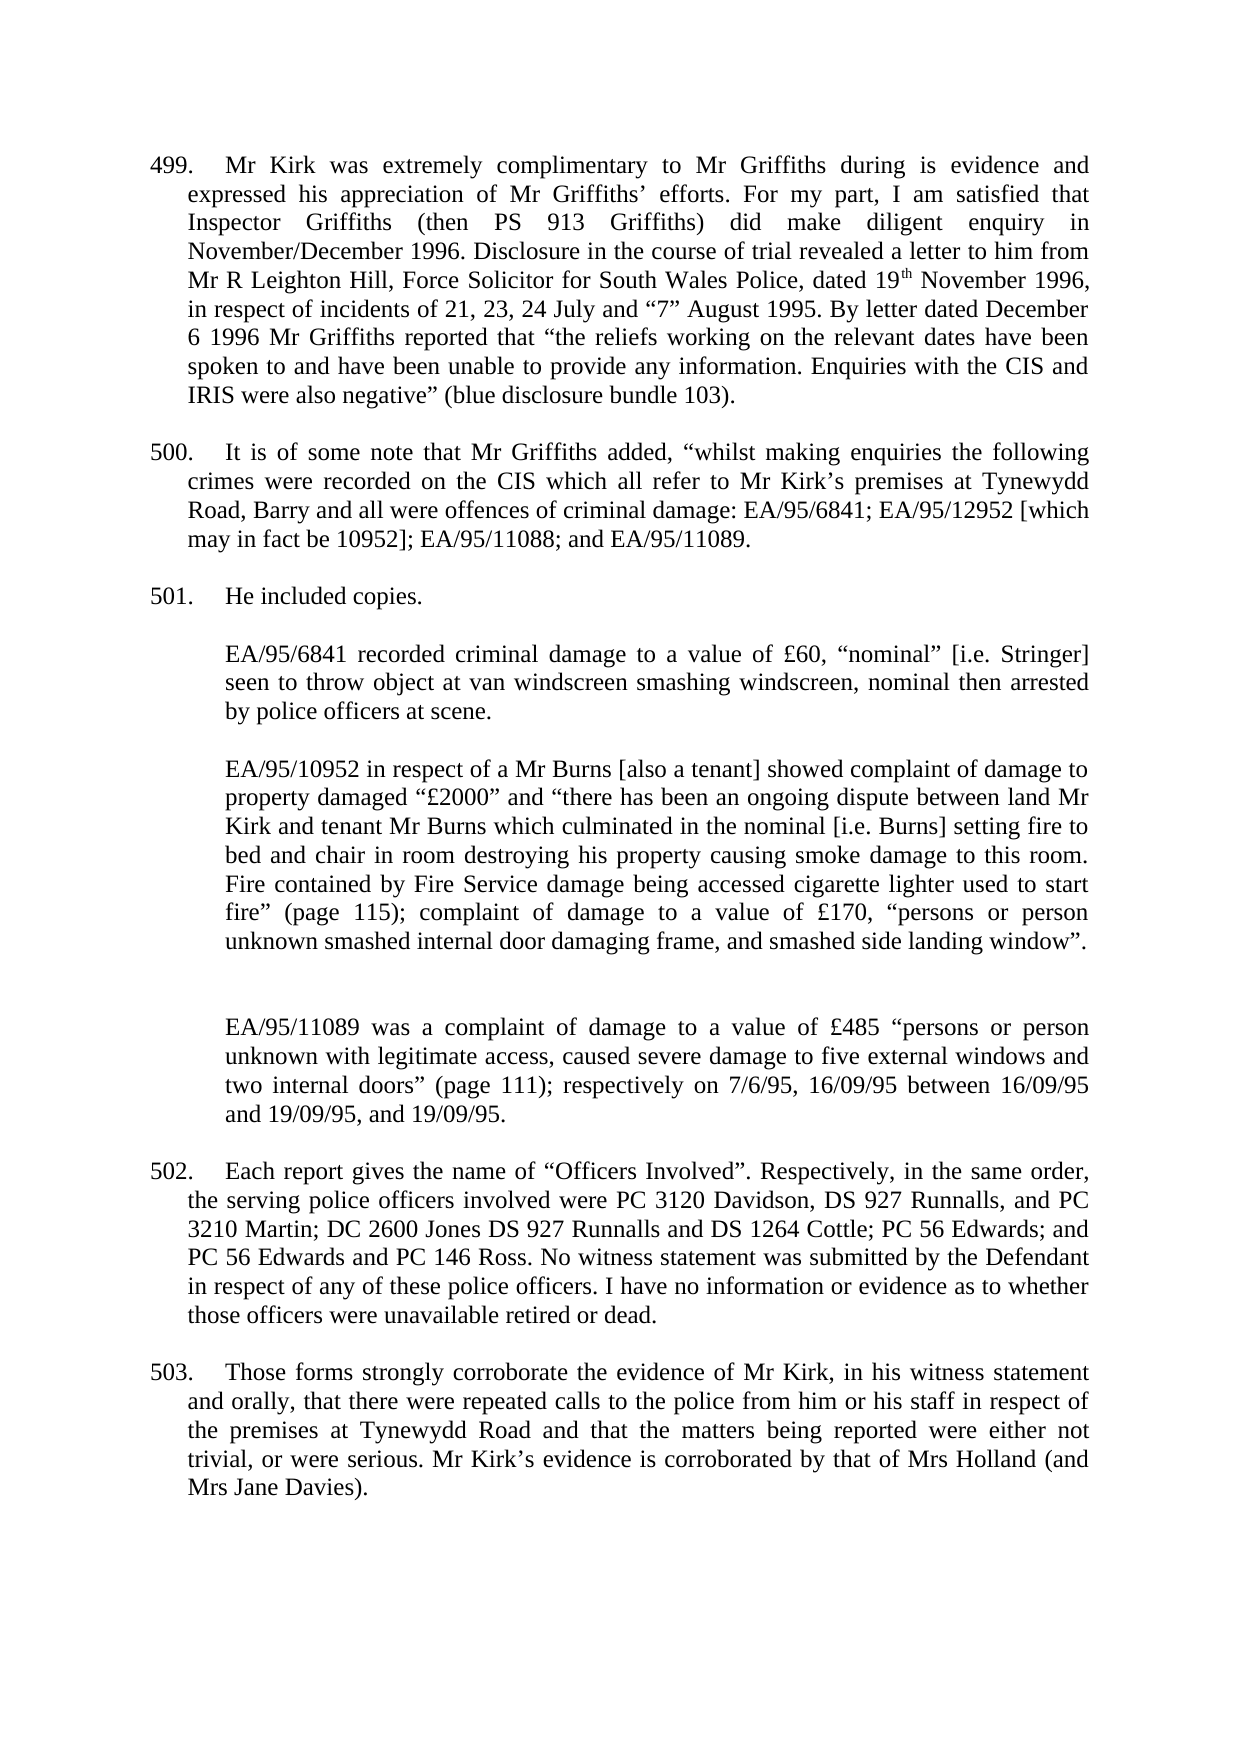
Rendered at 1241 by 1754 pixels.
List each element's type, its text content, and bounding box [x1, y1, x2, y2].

list Mr Kirk was extremely complimentary to Mr Griffiths during is evidence and expressed his appreciation of Mr Griffiths’ efforts. For my part, I am satisfied that Inspector Griffiths (then PS 913 Griffiths) did make diligent enquiry in November/December 1996. Disclosure in the course of trial revealed a letter to him from Mr R Leighton Hill, Force Solicitor for South Wales Police, dated 19th November 1996, in respect of incidents of 21, 23, 24 July and “7” August 1995. By letter dated December 6 1996 Mr Griffiths reported that “the reliefs working on the relevant dates have been spoken to and have been unable to provide any information. Enquiries with the CIS and IRIS were also negative” (blue disclosure bundle 103). [150, 150, 1090, 409]
list He included copies. [150, 581, 1090, 610]
text EA/95/10952 in respect of a Mr Burns [also a tenant] showed complaint of damage to property damaged “£2000” and “there has been an ongoing dispute between land Mr Kirk and tenant Mr Burns which culminated in the nominal [i.e. Burns] setting fire to bed and chair in room destroying his property causing smoke damage to this room. Fire contained by Fire Service damage being accessed cigarette lighter used to start fire” (page 115); complaint of damage to a value of £170, “persons or person unknown smashed internal door damaging frame, and smashed side landing window”. [225, 754, 1090, 955]
list It is of some note that Mr Griffiths added, “whilst making enquiries the following crimes were recorded on the CIS which all refer to Mr Kirk’s premises at Tynewydd Road, Barry and all were offences of criminal damage: EA/95/6841; EA/95/12952 [which may in fact be 10952]; EA/95/11088; and EA/95/11089. [150, 437, 1090, 552]
list Each report gives the name of “Officers Involved”. Respectively, in the same order, the serving police officers involved were PC 3120 Davidson, DS 927 Runnalls, and PC 3210 Martin; DC 2600 Jones DS 927 Runnalls and DS 1264 Cottle; PC 56 Edwards; and PC 56 Edwards and PC 146 Ross. No witness statement was submitted by the Defendant in respect of any of these police officers. I have no information or evidence as to whether those officers were unavailable retired or dead. [150, 1156, 1090, 1329]
text EA/95/6841 recorded criminal damage to a value of £60, “nominal” [i.e. Stringer] seen to throw object at van windscreen smashing windscreen, nominal then arrested by police officers at scene. [225, 639, 1090, 725]
list Those forms strongly corroborate the evidence of Mr Kirk, in his witness statement and orally, that there were repeated calls to the police from him or his staff in respect of the premises at Tynewydd Road and that the matters being reported were either not trivial, or were serious. Mr Kirk’s evidence is corroborated by that of Mrs Holland (and Mrs Jane Davies). [150, 1357, 1090, 1501]
text EA/95/11089 was a complaint of damage to a value of £485 “persons or person unknown with legitimate access, caused severe damage to five external windows and two internal doors” (page 111); respectively on 7/6/95, 16/09/95 between 16/09/95 and 19/09/95, and 19/09/95. [225, 1012, 1090, 1127]
